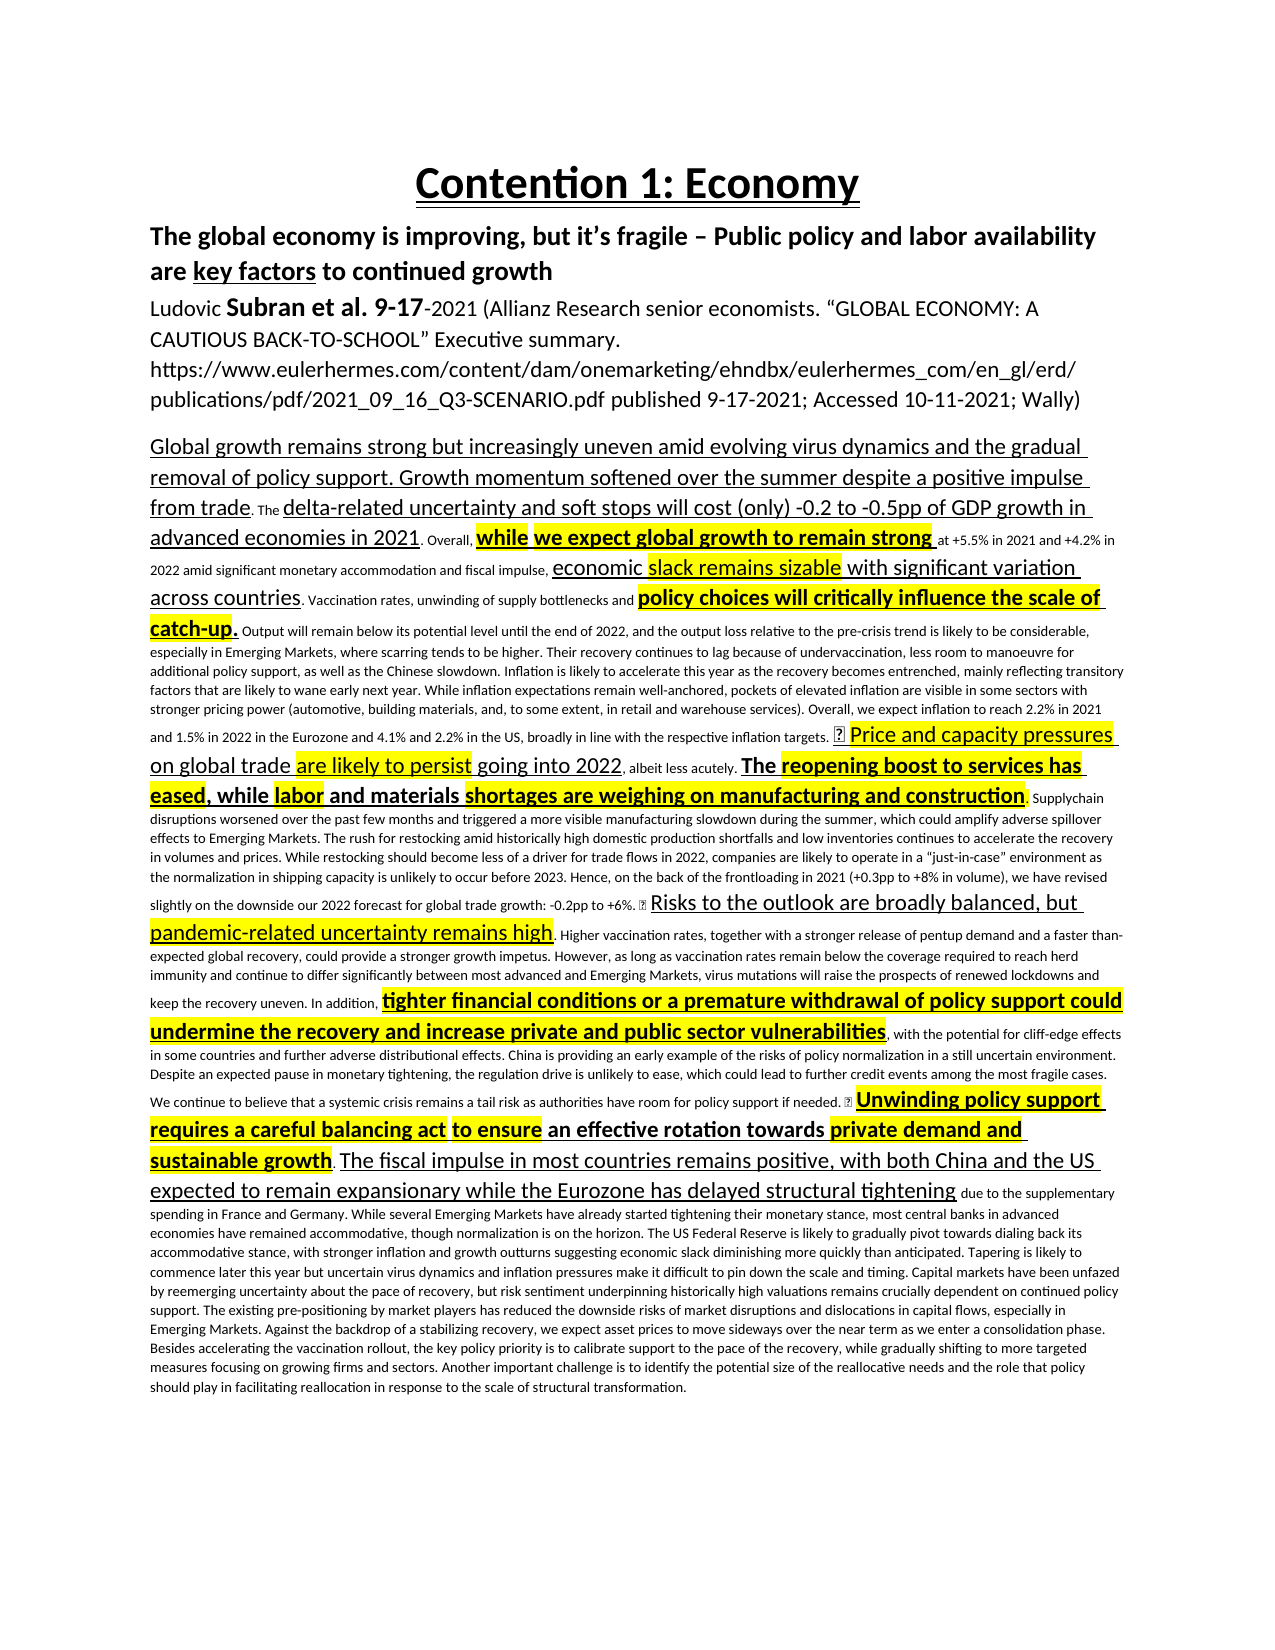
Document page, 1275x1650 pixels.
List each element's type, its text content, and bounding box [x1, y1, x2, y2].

text Global growth remains strong but increasingly uneven amid evolving virus dynamics and the gradual removal of policy support. Growth momentum softened over the summer despite a positive impulse from trade. The delta-related uncertainty and soft stops will cost (only) -0.2 to -0.5pp of GDP growth in advanced economies in 2021. Overall, while we expect global growth to remain strong at +5.5% in 2021 and +4.2% in 2022 amid significant monetary accommodation and fiscal impulse, economic slack remains sizable with significant variation across countries. Vaccination rates, unwinding of supply bottlenecks and policy choices will critically influence the scale of catch-up. Output will remain below its potential level until the end of 2022, and the output loss relative to the pre-crisis trend is likely to be considerable, especially in Emerging Markets, where scarring tends to be higher. Their recovery continues to lag because of undervaccination, less room to manoeuvre for additional policy support, as well as the Chinese slowdown. Inflation is likely to accelerate this year as the recovery becomes entrenched, mainly reflecting transitory factors that are likely to wane early next year. While inflation expectations remain well-anchored, pockets of elevated inflation are visible in some sectors with stronger pricing power (automotive, building materials, and, to some extent, in retail and warehouse services). Overall, we expect inflation to reach 2.2% in 2021 and 1.5% in 2022 in the Eurozone and 4.1% and 2.2% in the US, broadly in line with the respective inflation targets.  Price and capacity pressures on global trade are likely to persist going into 2022, albeit less acutely. The reopening boost to services has eased, while labor and materials shortages are weighing on manufacturing and construction. Supplychain disruptions worsened over the past few months and triggered a more visible manufacturing slowdown during the summer, which could amplify adverse spillover effects to Emerging Markets. The rush for restocking amid historically high domestic production shortfalls and low inventories continues to accelerate the recovery in volumes and prices. While restocking should become less of a driver for trade flows in 2022, companies are likely to operate in a “just-in-case” environment as the normalization in shipping capacity is unlikely to occur before 2023. Hence, on the back of the frontloading in 2021 (+0.3pp to +8% in volume), we have revised slightly on the downside our 2022 forecast for global trade growth: -0.2pp to +6%.  Risks to the outlook are broadly balanced, but pandemic-related uncertainty remains high. Higher vaccination rates, together with a stronger release of pentup demand and a faster than-expected global recovery, could provide a stronger growth impetus. However, as long as vaccination rates remain below the coverage required to reach herd immunity and continue to differ significantly between most advanced and Emerging Markets, virus mutations will raise the prospects of renewed lockdowns and keep the recovery uneven. In addition, tighter financial conditions or a premature withdrawal of policy support could undermine the recovery and increase private and public sector vulnerabilities, with the potential for cliff-edge effects in some countries and further adverse distributional effects. China is providing an early example of the risks of policy normalization in a still uncertain environment. Despite an expected pause in monetary tightening, the regulation drive is unlikely to ease, which could lead to further credit events among the most fragile cases. We continue to believe that a systemic crisis remains a tail risk as authorities have room for policy support if needed.  Unwinding policy support requires a careful balancing act to ensure an effective rotation towards private demand and sustainable growth. The fiscal impulse in most countries remains positive, with both China and the US expected to remain expansionary while the Eurozone has delayed structural tightening due to the supplementary spending in France and Germany. While several Emerging Markets have already started tightening their monetary stance, most central banks in advanced economies have remained accommodative, though normalization is on the horizon. The US Federal Reserve is likely to gradually pivot towards dialing back its accommodative stance, with stronger inflation and growth outturns suggesting economic slack diminishing more quickly than anticipated. Tapering is likely to commence later this year but uncertain virus dynamics and inflation pressures make it difficult to pin down the scale and timing. Capital markets have been unfazed by reemerging uncertainty about the pace of recovery, but risk sentiment underpinning historically high valuations remains crucially dependent on continued policy support. The existing pre-positioning by market players has reduced the downside risks of market disruptions and dislocations in capital flows, especially in Emerging Markets. Against the backdrop of a stabilizing recovery, we expect asset prices to move sideways over the near term as we enter a consolidation phase. Besides accelerating the vaccination rollout, the key policy priority is to calibrate support to the pace of the recovery, while gradually shifting to more targeted measures focusing on growing firms and sectors. Another important challenge is to identify the potential size of the reallocative needs and the role that policy should play in facilitating reallocation in response to the scale of structural transformation. [150, 432, 1125, 1396]
subtitle The global economy is improving, but it’s fragile – Public policy and labor availability are key factors to continued growth [150, 219, 1125, 287]
subtitle Contention 1: Economy [150, 154, 1125, 210]
text Ludovic Subran et al. 9-17-2021 (Allianz Research senior economists. “GLOBAL ECONOMY: A CAUTIOUS BACK-TO-SCHOOL” Executive summary. https://www.eulerhermes.com/content/dam/onemarketing/ehndbx/eulerhermes_com/en_gl/erd/publications/pdf/2021_09_16_Q3-SCENARIO.pdf published 9-17-2021; Accessed 10-11-2021; Wally) [150, 290, 1125, 413]
